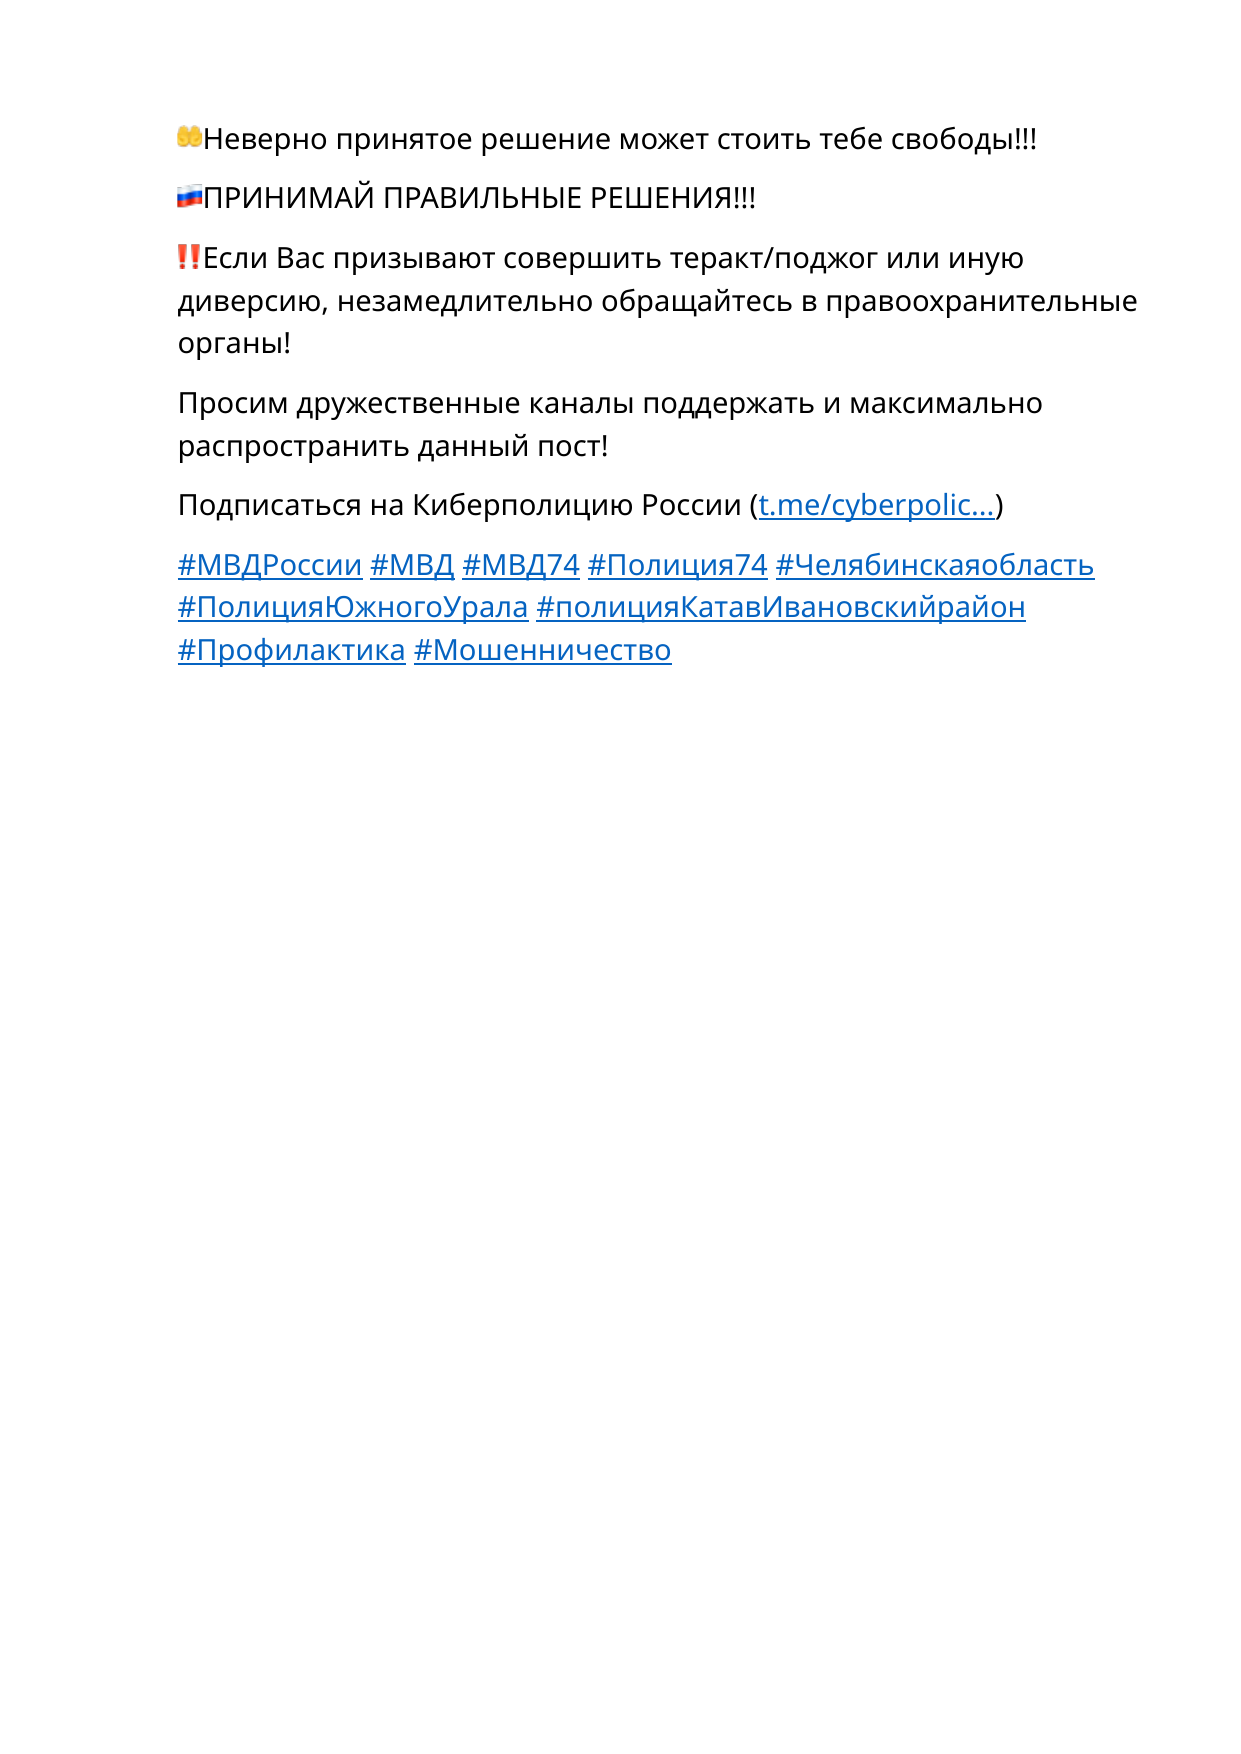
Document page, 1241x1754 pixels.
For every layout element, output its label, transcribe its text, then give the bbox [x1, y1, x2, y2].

text #МВДРоссии #МВД #МВД74 #Полиция74 #Челябинскаяобласть #ПолицияЮжногоУрала #полицияКатавИвановскийрайон #Профилактика #Мошенничество [177, 544, 1152, 669]
picture [177, 243, 203, 269]
text ПРИНИМАЙ ПРАВИЛЬНЫЕ РЕШЕНИЯ!!! [177, 178, 1152, 217]
picture [177, 183, 203, 209]
picture [177, 124, 203, 150]
text Подписаться на Киберполицию России (t.me/cyberpolic...) [177, 484, 1152, 524]
text Неверно принятое решение может стоить тебе свободы!!! [177, 118, 1152, 158]
text Просим дружественные каналы поддержать и максимально распространить данный пост! [177, 382, 1152, 465]
text Если Вас призывают совершить теракт/поджог или иную диверсию, незамедлительно обращайтесь в правоохранительные органы! [177, 237, 1152, 362]
